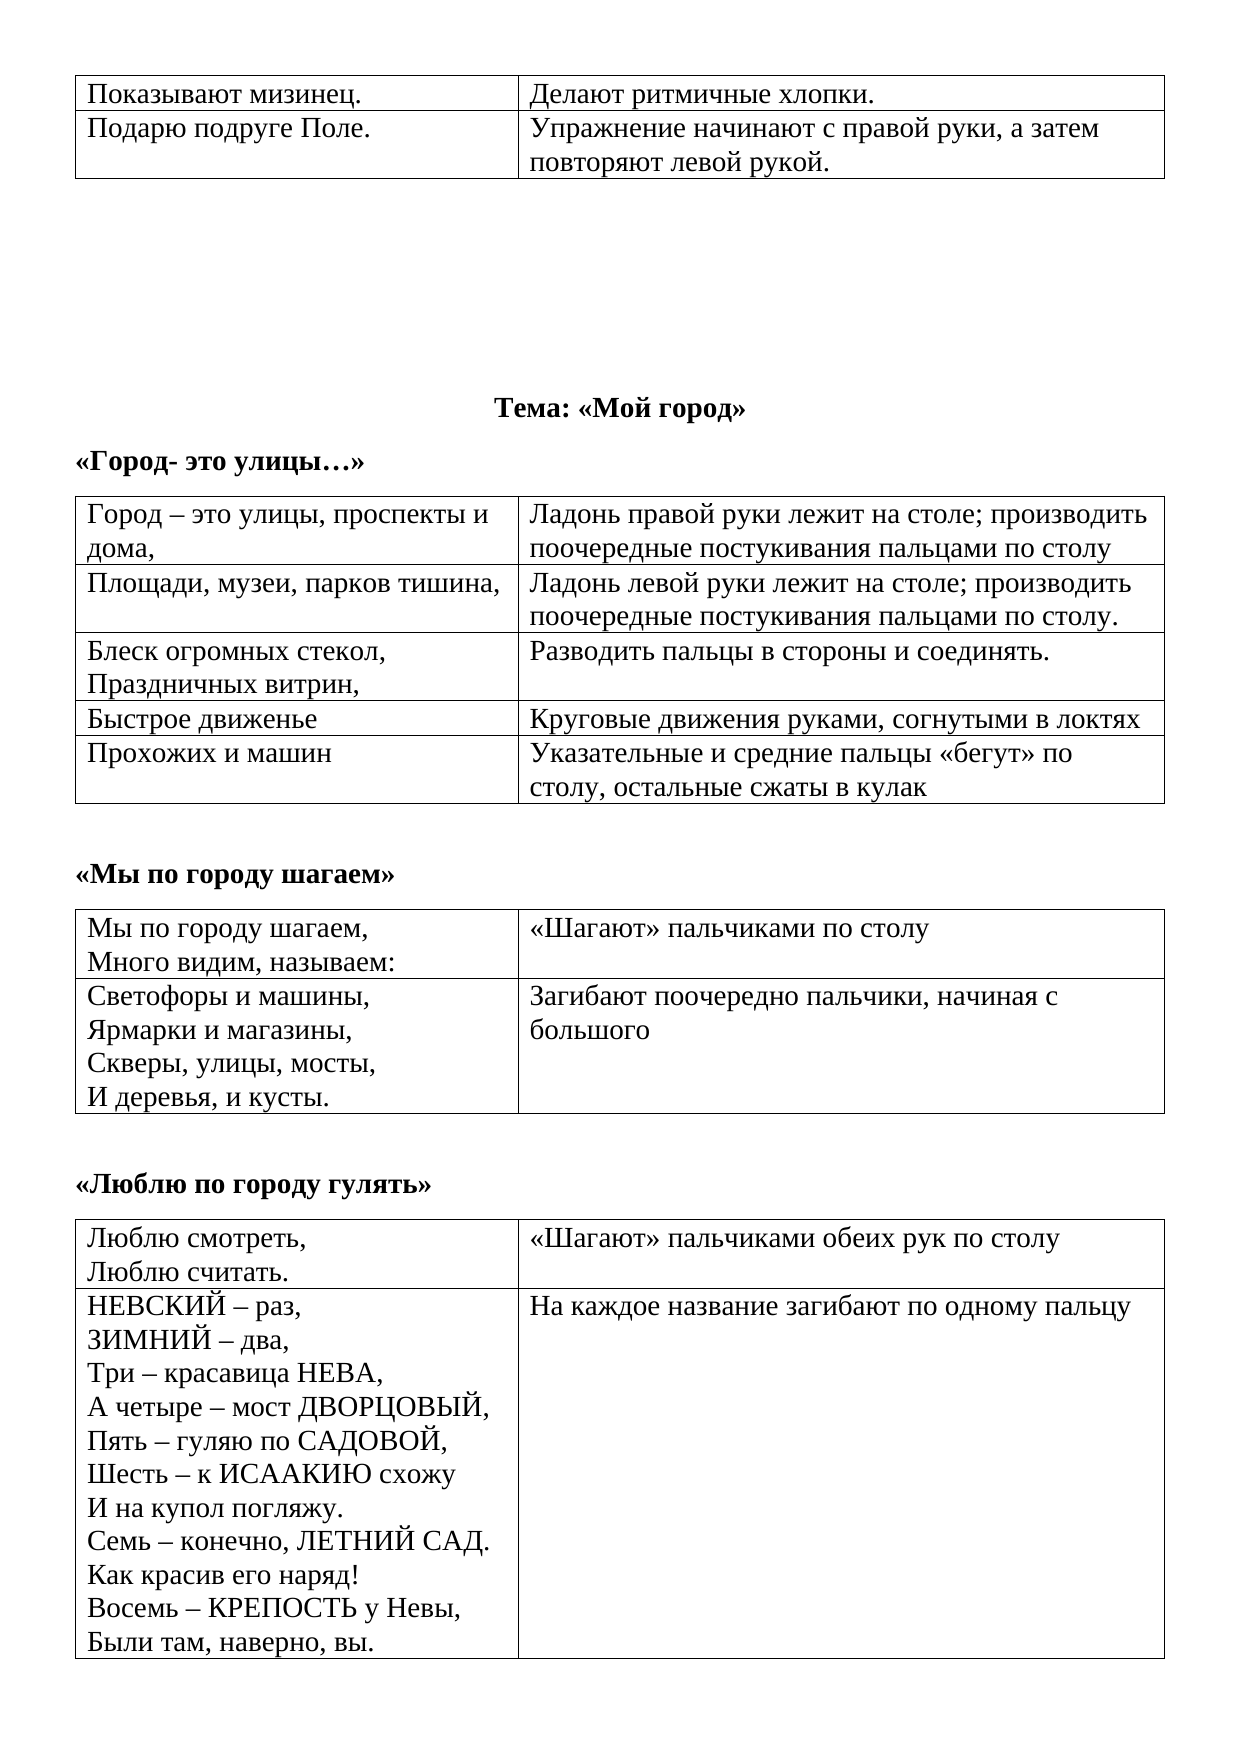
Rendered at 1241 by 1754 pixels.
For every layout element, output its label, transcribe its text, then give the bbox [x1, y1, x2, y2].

text «Город- это улицы…» [75, 443, 1165, 476]
table_cell Разводить пальцы в стороны и соединять. [519, 633, 1164, 700]
table_cell Круговые движения руками, согнутыми в локтях [519, 701, 1164, 734]
table_cell Ладонь левой руки лежит на столе; производить поочередные постукивания пальцами по столу. [519, 565, 1164, 632]
table_header Ладонь правой руки лежит на столе; производить поочередные постукивания пальцами по столу [519, 497, 1164, 564]
table_cell Блеск огромных стекол, Праздничных витрин, [76, 633, 518, 700]
table_header Город – это улицы, проспекты и дома, [76, 497, 518, 564]
table_header «Шагают» пальчиками по столу [519, 910, 1164, 977]
table_cell Светофоры и машины, Ярмарки и магазины, Скверы, улицы, мосты, И деревья, и кусты. [76, 979, 518, 1113]
table_cell Загибают поочередно пальчики, начиная с большого [519, 979, 1164, 1113]
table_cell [76, 1289, 518, 1657]
text «Люблю по городу гулять» [75, 1167, 1165, 1200]
table_cell Площади, музеи, парков тишина, [76, 565, 518, 632]
table_cell Упражнение начинают с правой руки, а затем повторяют левой рукой. [519, 111, 1164, 178]
table_cell Указательные и средние пальцы «бегут» по столу, остальные сжаты в кулак [519, 736, 1164, 803]
table_cell Прохожих и машин [76, 736, 518, 803]
table_cell Делают ритмичные хлопки. [519, 76, 1164, 109]
table_header Мы по городу шагаем, Много видим, называем: [76, 910, 518, 977]
text Тема: «Мой город» [75, 390, 1165, 423]
text «Мы по городу шагаем» [75, 857, 1165, 890]
table_header Люблю смотреть, Люблю считать. [76, 1220, 518, 1287]
table_cell Быстрое движенье [76, 701, 518, 734]
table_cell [519, 1289, 1164, 1657]
table_header «Шагают» пальчиками обеих рук по столу [519, 1220, 1164, 1287]
table_cell Подарю подруге Поле. [76, 111, 518, 178]
table_cell Показывают мизинец. [76, 76, 518, 109]
